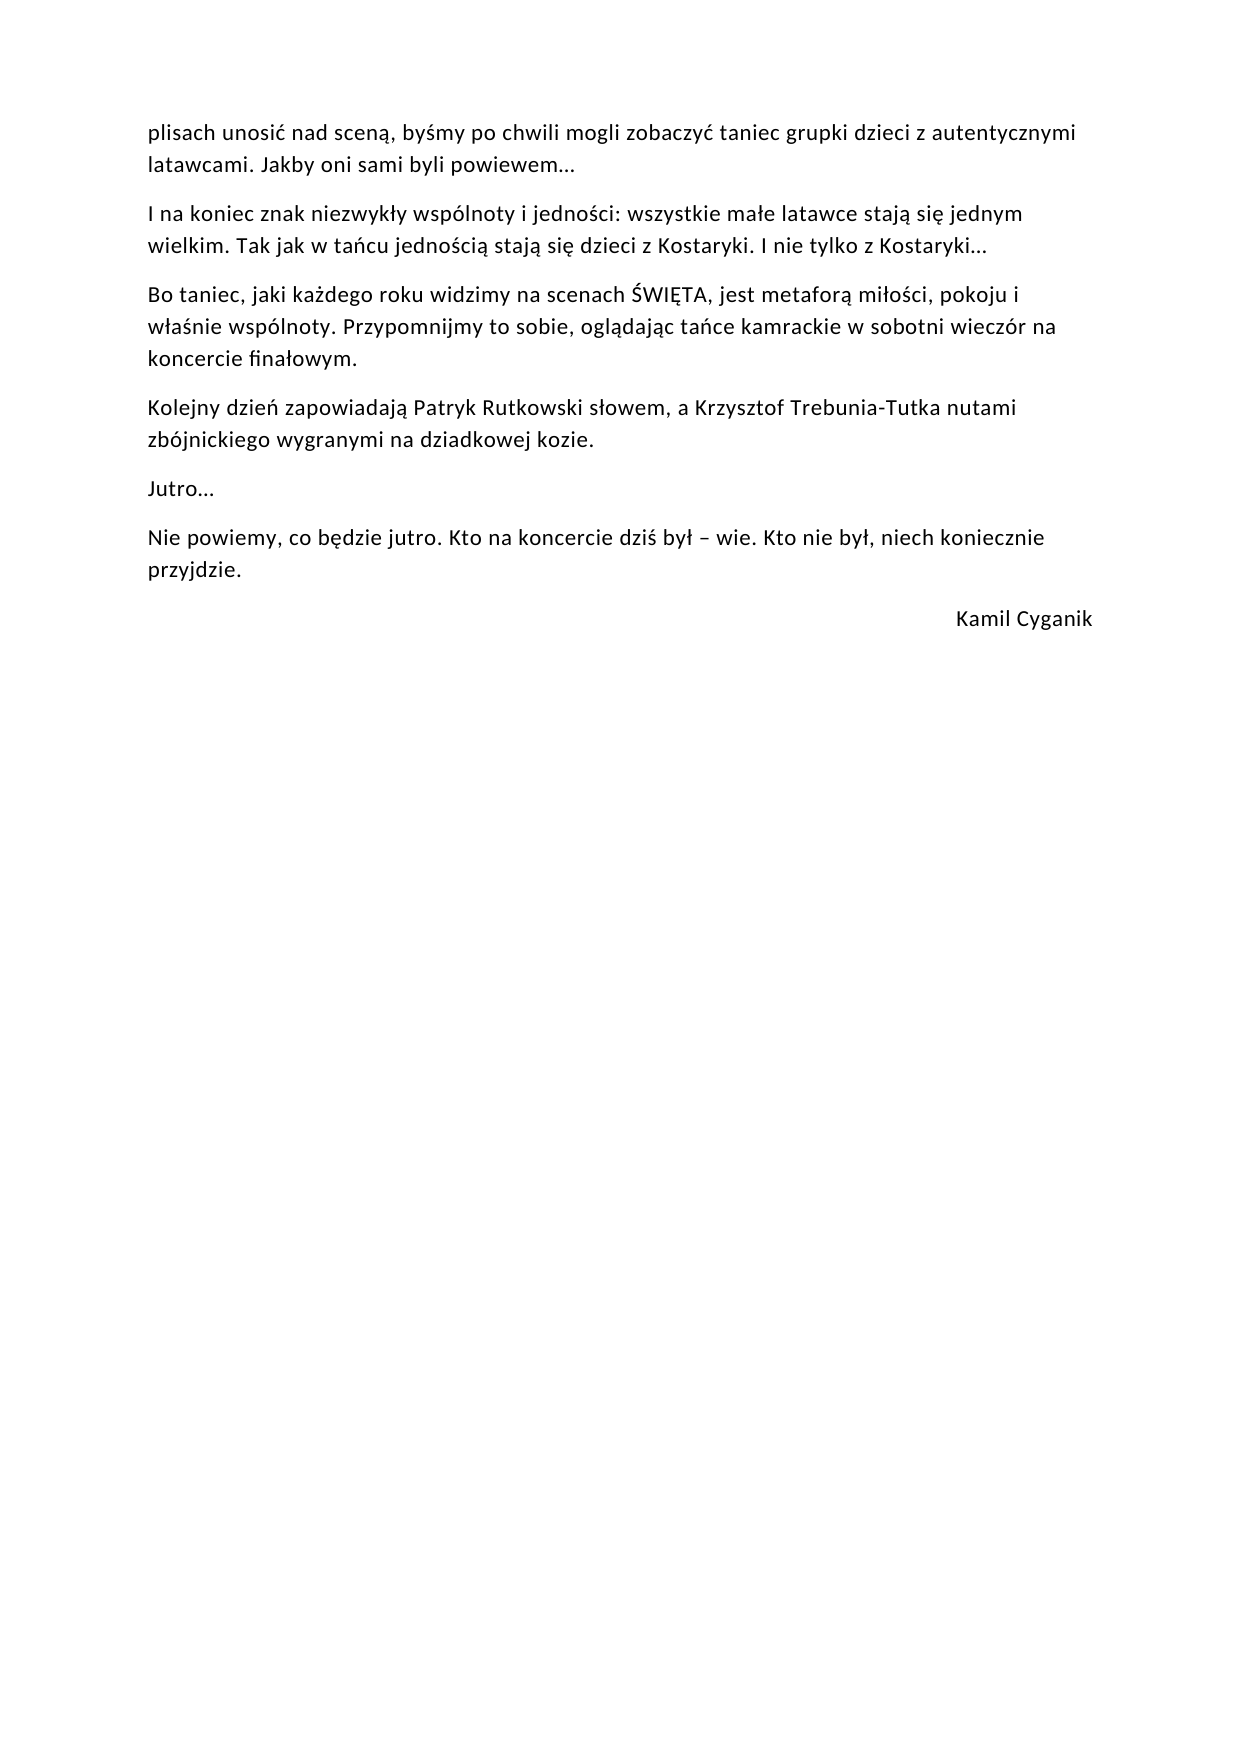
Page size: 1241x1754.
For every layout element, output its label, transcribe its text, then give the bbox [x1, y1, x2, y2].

text Bo taniec, jaki każdego roku widzimy na scenach ŚWIĘTA, jest metaforą miłości, pokoju i właśnie wspólnoty. Przypomnijmy to sobie, oglądając tańce kamrackie w sobotni wieczór na koncercie finałowym. [148, 280, 1092, 373]
text I na koniec znak niezwykły wspólnoty i jedności: wszystkie małe latawce stają się jednym wielkim. Tak jak w tańcu jednością stają się dzieci z Kostaryki. I nie tylko z Kostaryki… [148, 199, 1092, 259]
text Kamil Cyganik [148, 604, 1092, 632]
text Nie powiemy, co będzie jutro. Kto na koncercie dziś był – wie. Kto nie był, niech koniecznie przyjdzie. [148, 523, 1092, 583]
text Jutro… [148, 474, 1092, 502]
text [148, 118, 1092, 178]
text Kolejny dzień zapowiadają Patryk Rutkowski słowem, a Krzysztof Trebunia-Tutka nutami zbójnickiego wygranymi na dziadkowej kozie. [148, 393, 1092, 454]
